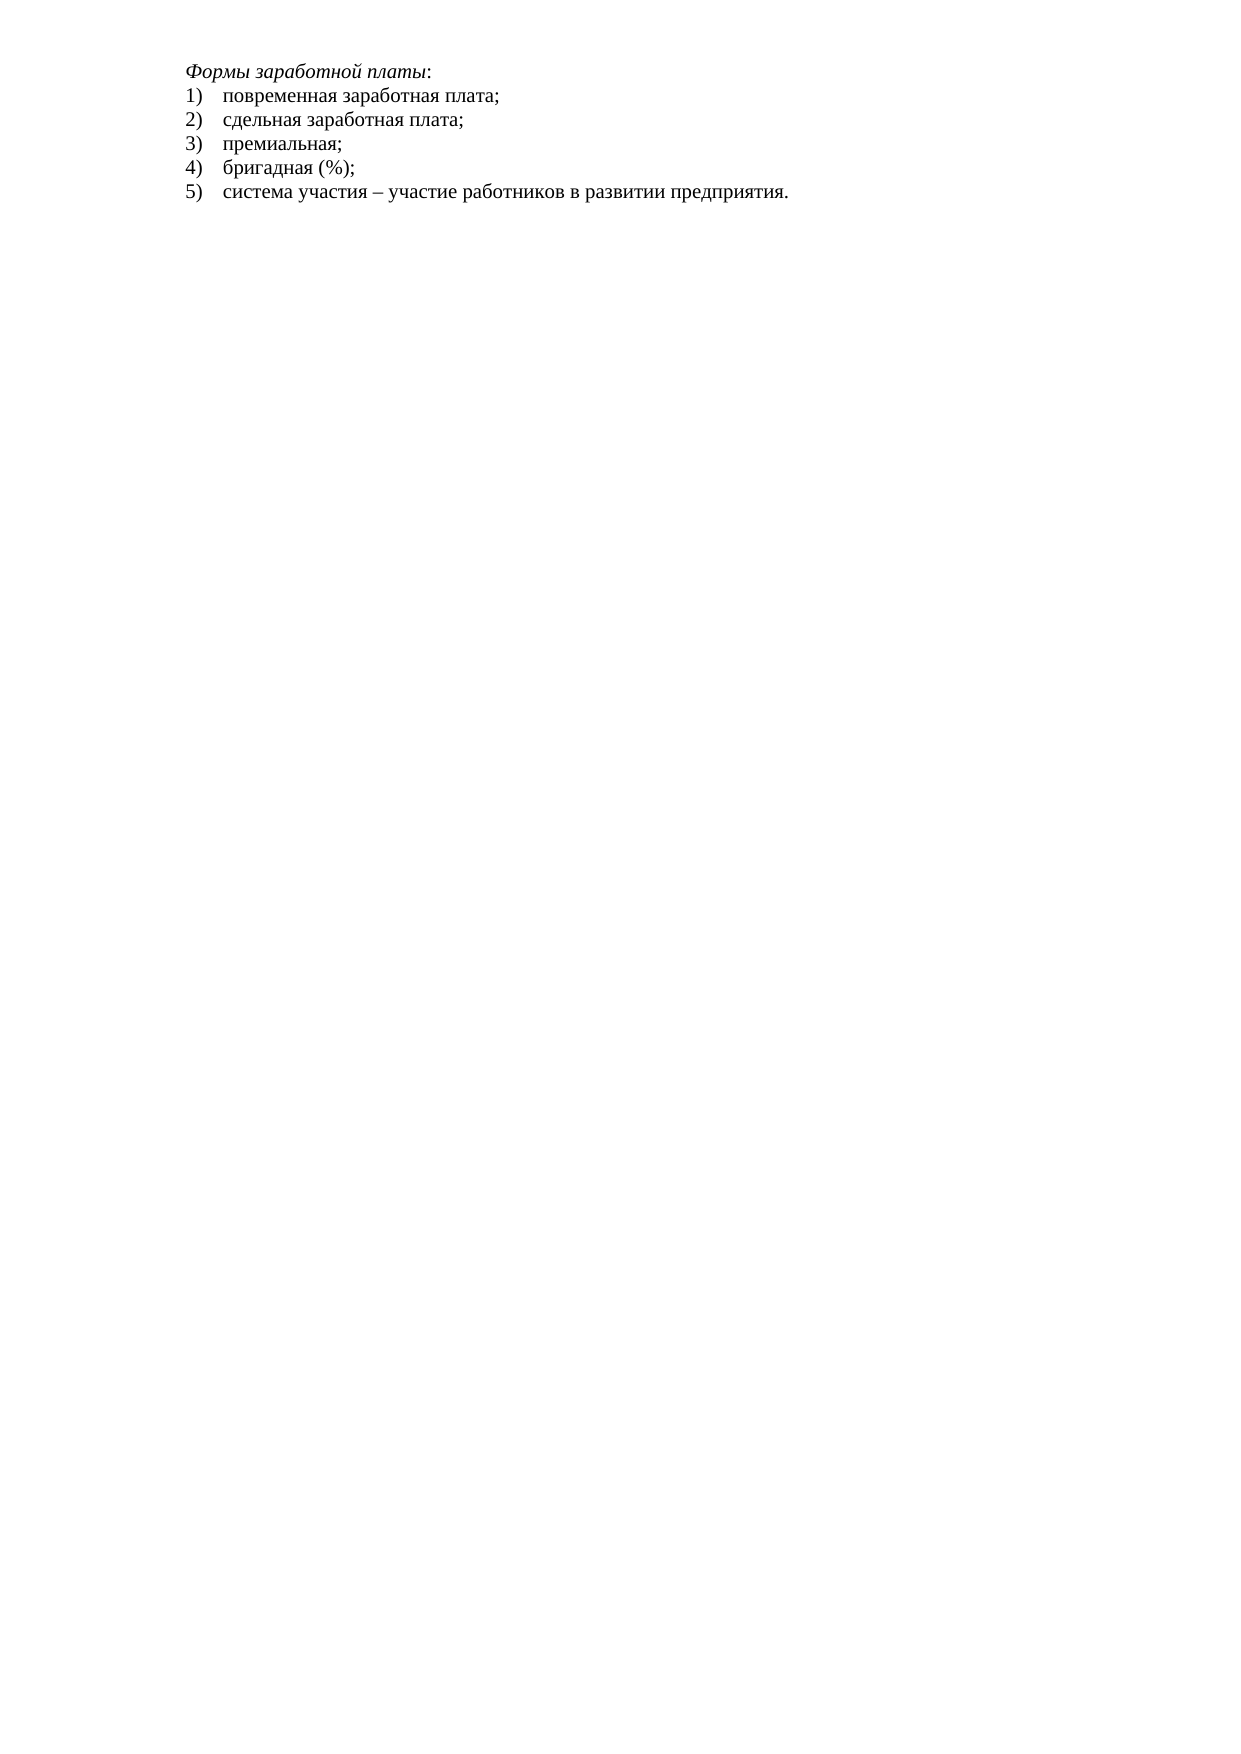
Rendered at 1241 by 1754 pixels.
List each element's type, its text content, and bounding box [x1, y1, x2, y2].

list сдельная заработная плата; [185, 107, 1181, 131]
list система участия – участие работников в развитии предприятия. [185, 179, 1181, 203]
list повременная заработная плата; [185, 83, 1181, 107]
list бригадная (%); [185, 155, 1181, 179]
text Формы заработной платы: [148, 59, 1181, 83]
list премиальная; [185, 131, 1181, 155]
